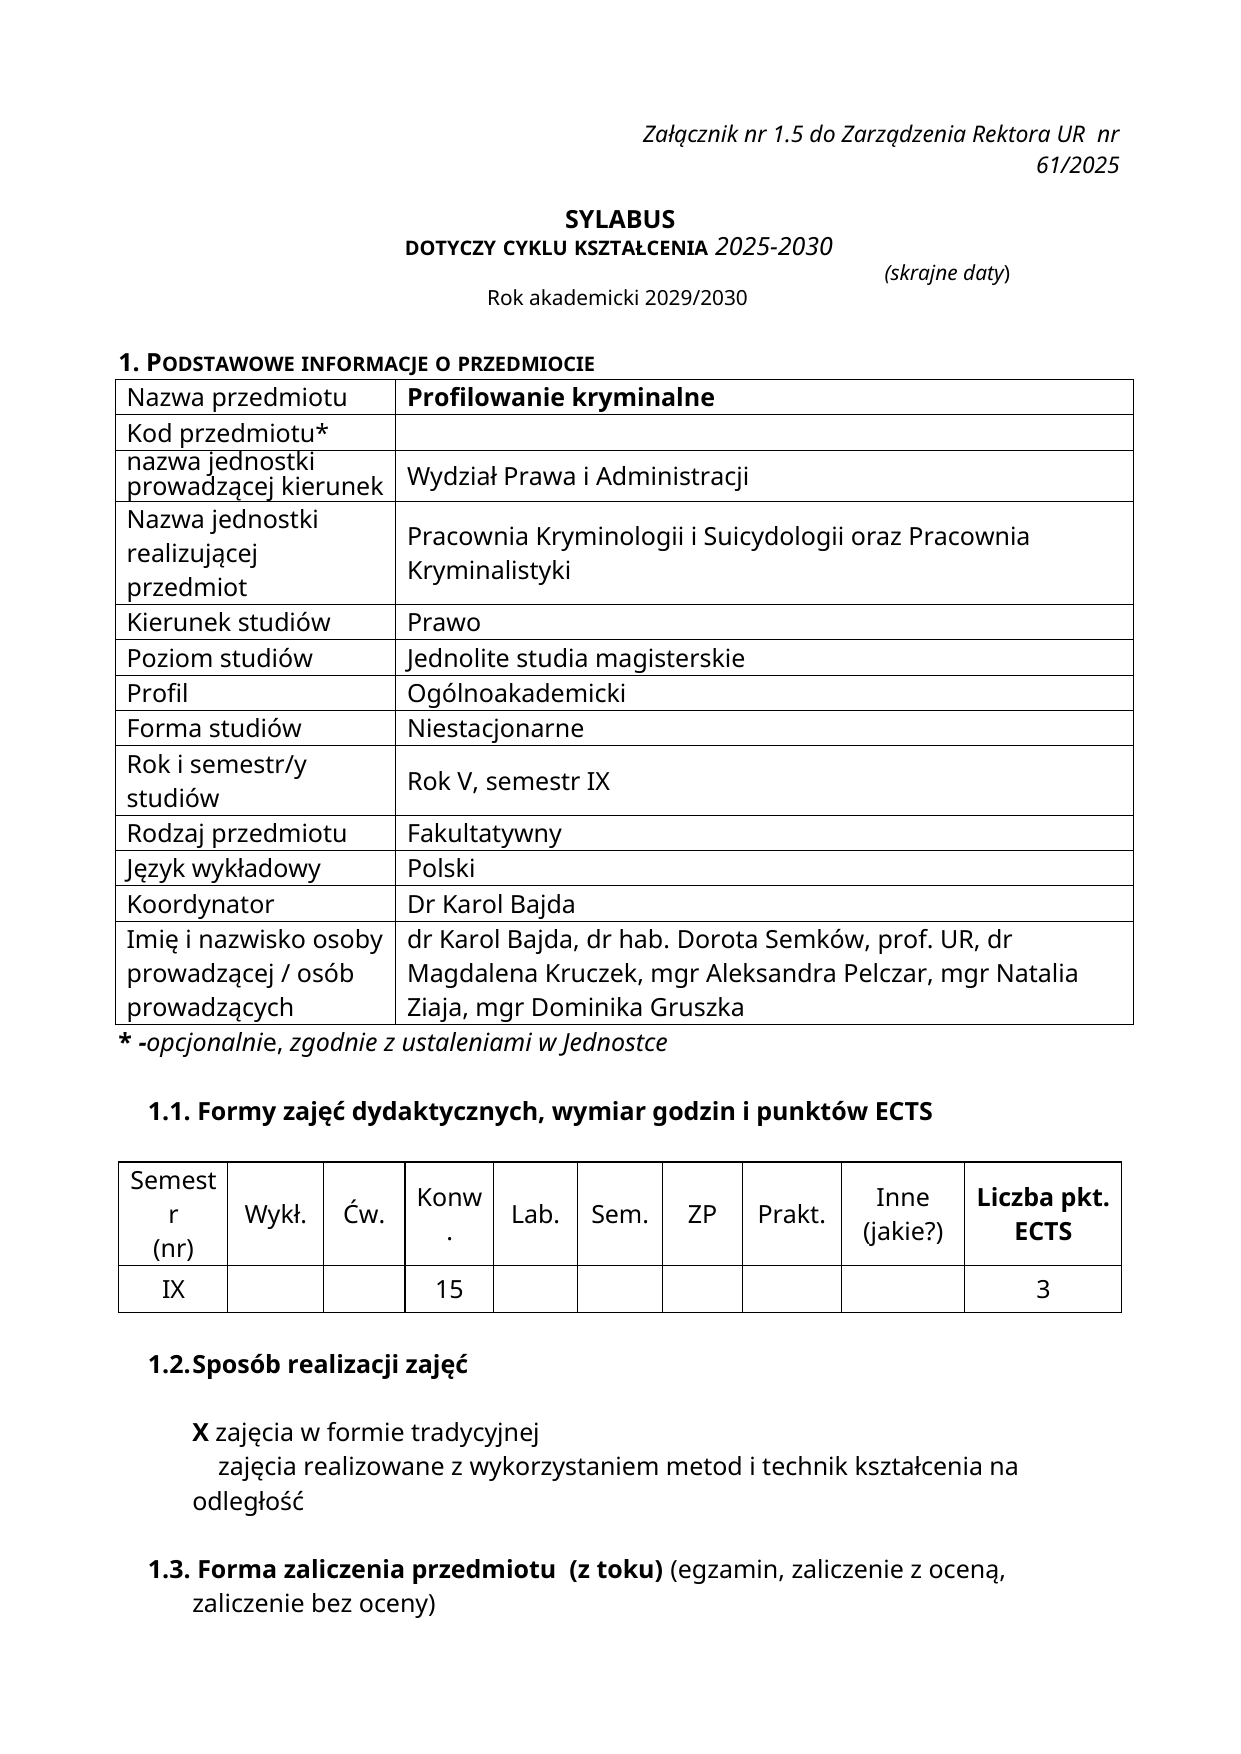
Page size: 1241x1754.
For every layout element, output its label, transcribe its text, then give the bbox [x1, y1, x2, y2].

table_cell Fakultatywny [396, 816, 1133, 850]
table_cell 3 [965, 1266, 1121, 1312]
table_header Nazwa przedmiotu [116, 380, 395, 414]
table_header Lab. [494, 1163, 577, 1264]
table_header Inne (jakie?) [842, 1163, 964, 1264]
table_cell Jednolite studia magisterskie [396, 640, 1133, 674]
table_cell Rodzaj przedmiotu [116, 816, 395, 850]
table_cell Niestacjonarne [396, 711, 1133, 745]
table_cell Kod przedmiotu* [116, 415, 395, 449]
table_cell Kierunek studiów [116, 605, 395, 639]
table_cell [842, 1266, 964, 1312]
table_cell nazwa jednostki prowadzącej kierunek [116, 451, 395, 501]
table_cell Wydział Prawa i Administracji [396, 451, 1133, 501]
table_header Sem. [578, 1163, 662, 1264]
table_cell [743, 1266, 841, 1312]
table_cell Poziom studiów [116, 640, 395, 674]
table_cell Forma studiów [116, 711, 395, 745]
table_cell Pracownia Kryminologii i Suicydologii oraz Pracownia Kryminalistyki [396, 502, 1133, 604]
table_header Prakt. [743, 1163, 841, 1264]
table_cell Polski [396, 851, 1133, 885]
table_cell Dr Karol Bajda [396, 886, 1133, 921]
table_cell [324, 1266, 404, 1312]
table_header Konw. [406, 1163, 493, 1264]
table_cell [396, 415, 1133, 449]
text Załącznik nr 1.5 do Zarządzenia Rektora UR nr 61/2025 [118, 118, 1122, 181]
text (skrajne daty) [118, 261, 1122, 286]
table_header Ćw. [324, 1163, 404, 1264]
text Rok akademicki 2029/2030 [118, 286, 1122, 311]
text 1.1. Formy zajęć dydaktycznych, wymiar godzin i punktów ECTS [148, 1093, 1122, 1127]
table_cell 15 [406, 1266, 493, 1312]
table_cell [228, 1266, 323, 1312]
text SYLABUS [118, 201, 1122, 236]
table_cell IX [119, 1266, 227, 1312]
table_cell [663, 1266, 742, 1312]
table_header Semestr (nr) [119, 1163, 227, 1264]
table_cell Imię i nazwisko osoby prowadzącej / osób prowadzących [116, 922, 395, 1024]
text 1. Podstawowe informacje o przedmiocie [118, 344, 1122, 379]
table_cell Rok V, semestr IX [396, 746, 1133, 814]
table_header Liczba pkt. ECTS [965, 1163, 1121, 1264]
text dotyczy cyklu kształcenia 2025-2030 [118, 236, 1122, 261]
table_cell Koordynator [116, 886, 395, 921]
table_cell Rok i semestr/y studiów [116, 746, 395, 814]
table_cell Język wykładowy [116, 851, 395, 885]
text zajęcia realizowane z wykorzystaniem metod i technik kształcenia na odległość [192, 1449, 1122, 1517]
table_header ZP [663, 1163, 742, 1264]
text * -opcjonalnie, zgodnie z ustaleniami w Jednostce [118, 1025, 1122, 1059]
text 1.3. Forma zaliczenia przedmiotu (z toku) (egzamin, zaliczenie z oceną, zaliczenie bez oceny) [148, 1551, 1122, 1619]
table_header Wykł. [228, 1163, 323, 1264]
table_header Profilowanie kryminalne [396, 380, 1133, 414]
table_cell dr Karol Bajda, dr hab. Dorota Semków, prof. UR, dr Magdalena Kruczek, mgr Aleksandra Pelczar, mgr Natalia Ziaja, mgr Dominika Gruszka [396, 922, 1133, 1024]
table_cell [578, 1266, 662, 1312]
table_cell Nazwa jednostki realizującej przedmiot [116, 502, 395, 604]
text 1.2. Sposób realizacji zajęć [148, 1347, 1122, 1381]
text X zajęcia w formie tradycyjnej [192, 1415, 1122, 1449]
table_cell [494, 1266, 577, 1312]
table_cell Prawo [396, 605, 1133, 639]
table_cell Ogólnoakademicki [396, 676, 1133, 710]
table_cell Profil [116, 676, 395, 710]
